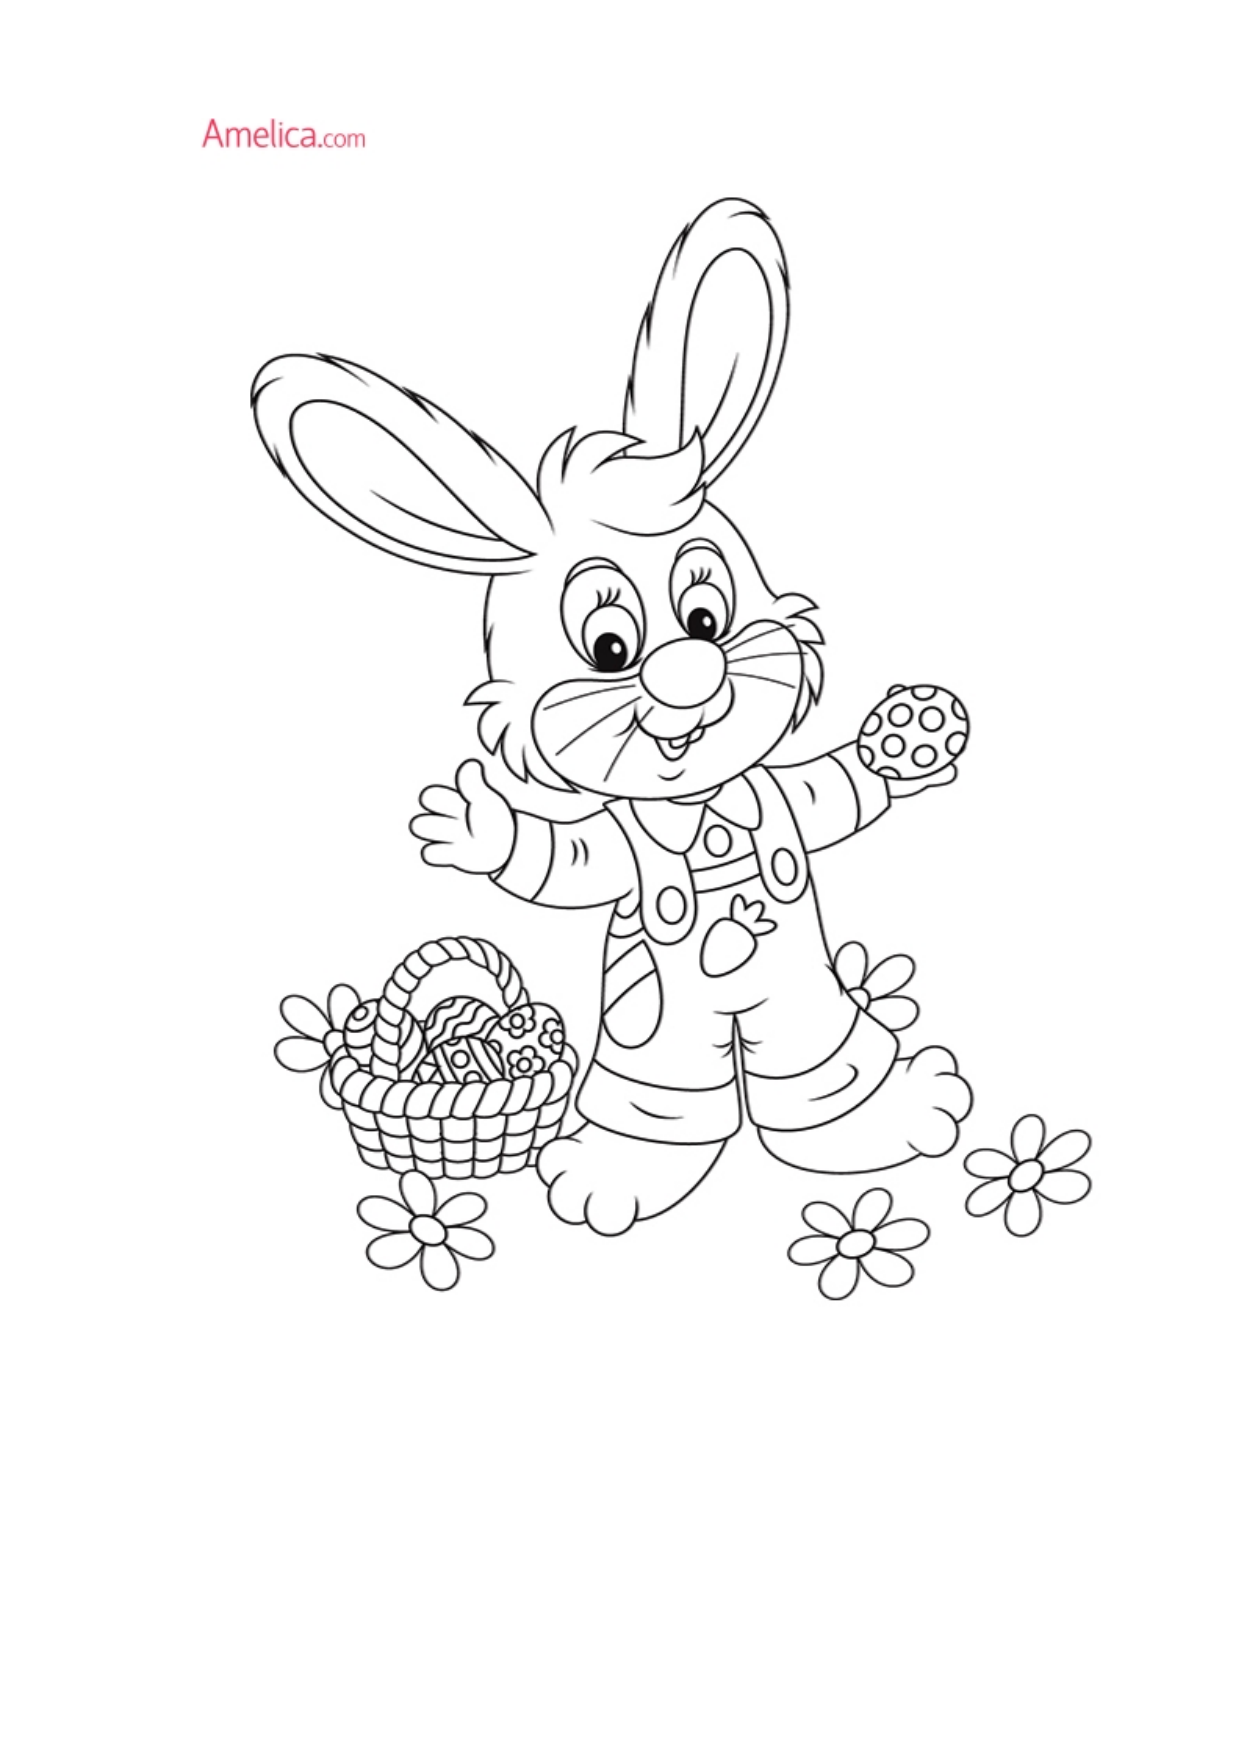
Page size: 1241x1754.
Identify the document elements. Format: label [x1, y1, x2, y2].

picture [199, 118, 1130, 1435]
